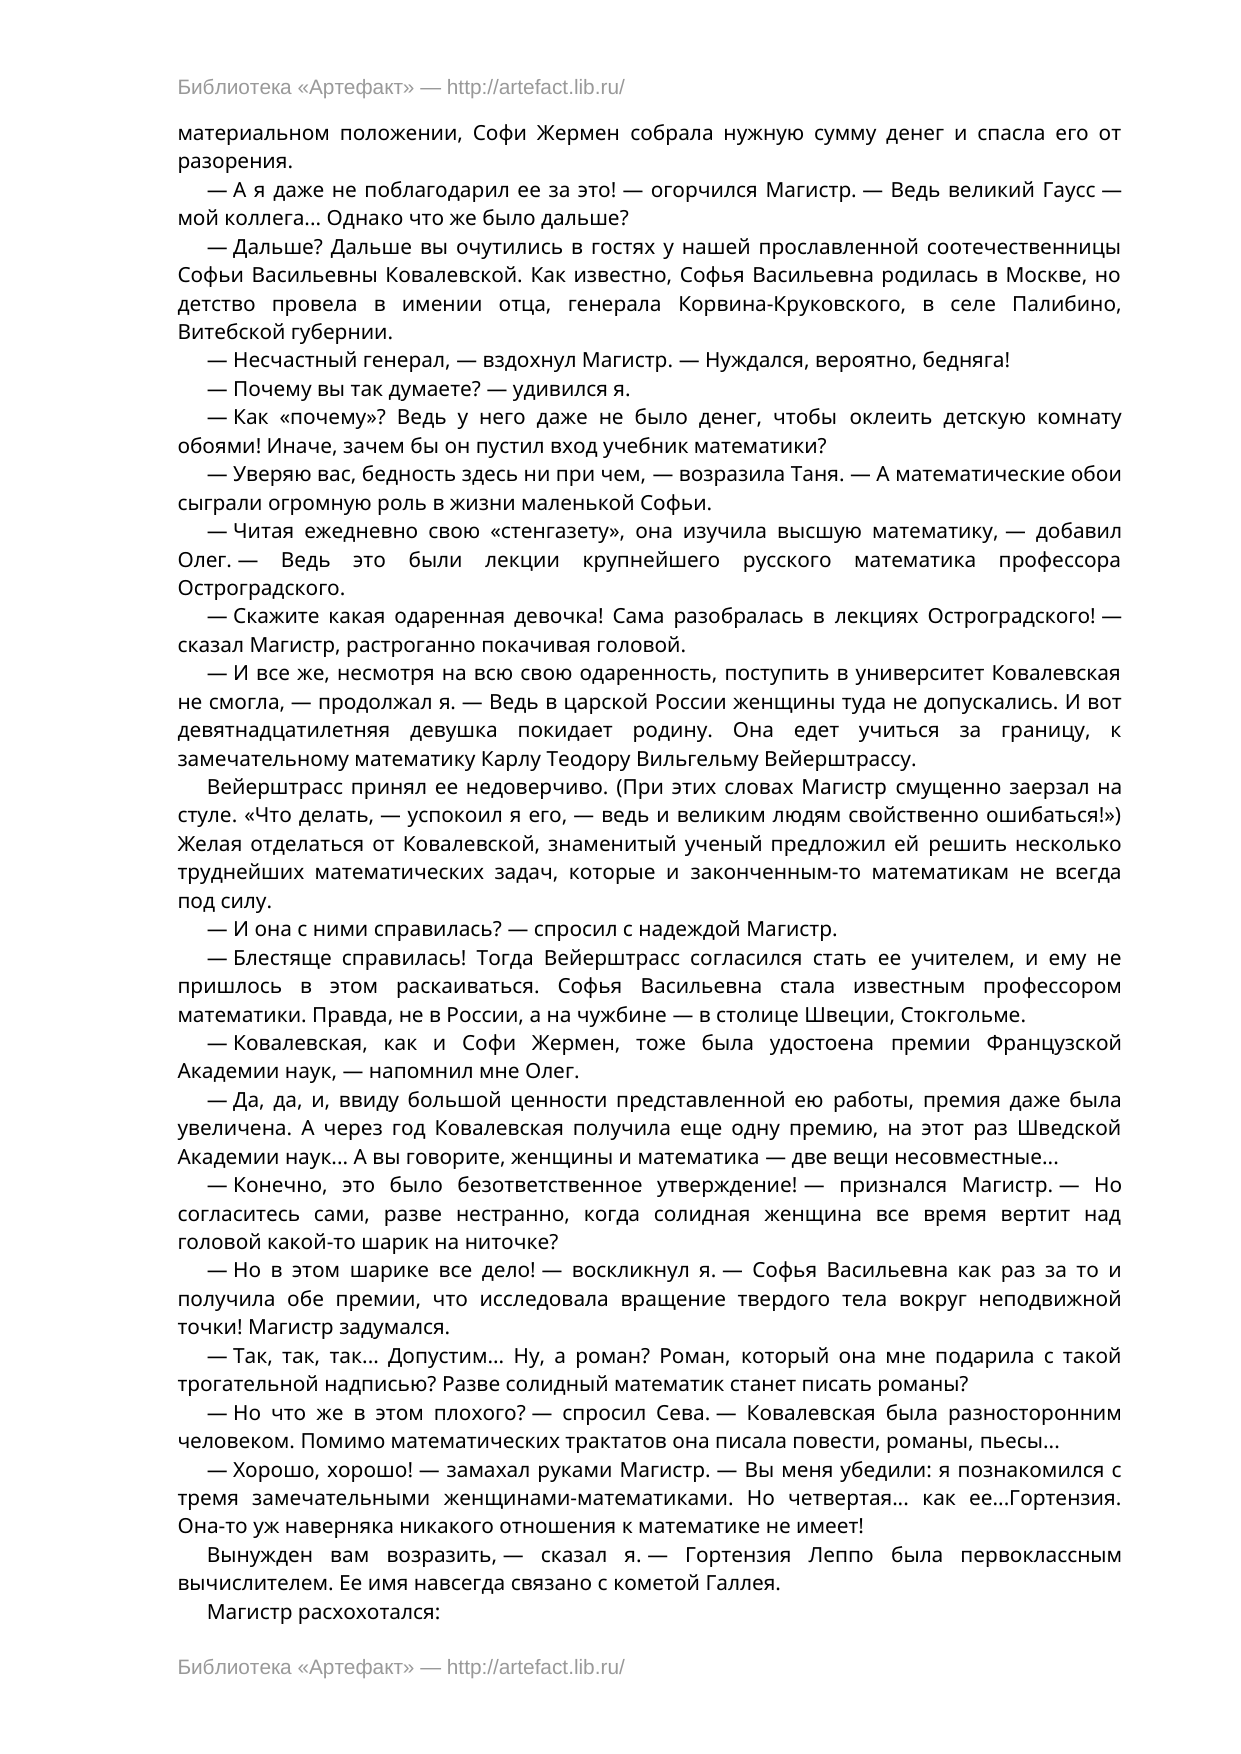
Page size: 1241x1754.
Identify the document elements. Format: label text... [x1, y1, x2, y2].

text — Уверяю вас, бедность здесь ни при чем, — возразила Таня. — А математические обои сыграли огромную роль в жизни маленькой Софьи. [177, 459, 1122, 516]
text — Но в этом шарике все дело! — воскликнул я. — Софья Васильевна как раз за то и получила обе премии, что исследовала вращение твердого тела вокруг неподвижной точки! Магистр задумался. [177, 1256, 1122, 1341]
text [177, 118, 1122, 175]
text — Дальше? Дальше вы очутились в гостях у нашей прославленной соотечественницы Софьи Васильевны Ковалевской. Как известно, Софья Васильевна родилась в Москве, но детство провела в имении отца, генерала Корвина-Круковского, в селе Палибино, Витебской губернии. [177, 232, 1122, 346]
text Магистр расхохотался: [177, 1597, 1122, 1625]
text — Так, так, так... Допустим... Ну, а роман? Роман, который она мне подарила с такой трогательной надписью? Разве солидный математик станет писать романы? [177, 1341, 1122, 1398]
text — Читая ежедневно свою «стенгазету», она изучила высшую математику, — добавил Олег. — Ведь это были лекции крупнейшего русского математика профессора Остроградского. [177, 516, 1122, 602]
text — А я даже не поблагодарил ее за это! — огорчился Магистр. — Ведь великий Гаусс — мой коллега... Однако что же было дальше? [177, 175, 1122, 232]
text — Но что же в этом плохого? — спросил Сева. — Ковалевская была разносторонним человеком. Помимо математических трактатов она писала повести, романы, пьесы... [177, 1398, 1122, 1455]
text Вейерштрасс принял ее недоверчиво. (При этих словах Магистр смущенно заерзал на стуле. «Что делать, — успокоил я его, — ведь и великим людям свойственно ошибаться!») Желая отделаться от Ковалевской, знаменитый ученый предложил ей решить несколько труднейших математических задач, которые и законченным-то математикам не всегда под силу. [177, 772, 1122, 914]
text — Хорошо, хорошо! — замахал руками Магистр. — Вы меня убедили: я познакомился с тремя замечательными женщинами-математиками. Но четвертая... как ее...Гортензия. Она-то уж наверняка никакого отношения к математике не имеет! [177, 1455, 1122, 1540]
text Вынужден вам возразить, — сказал я. — Гортензия Леппо была первоклассным вычислителем. Ее имя навсегда связано с кометой Галлея. [177, 1540, 1122, 1597]
text — Несчастный генерал, — вздохнул Магистр. — Нуждался, вероятно, бедняга! [177, 346, 1122, 374]
text — Скажите какая одаренная девочка! Сама разобралась в лекциях Остроградского! — сказал Магистр, растроганно покачивая головой. [177, 602, 1122, 658]
text — И она с ними справилась? — спросил с надеждой Магистр. [177, 914, 1122, 943]
text — Как «почему»? Ведь у него даже не было денег, чтобы оклеить детскую комнату обоями! Иначе, зачем бы он пустил вход учебник математики? [177, 402, 1122, 459]
text — И все же, несмотря на всю свою одаренность, поступить в университет Ковалевская не смогла, — продолжал я. — Ведь в царской России женщины туда не допускались. И вот девятнадцатилетняя девушка покидает родину. Она едет учиться за границу, к замечательному математику Карлу Теодору Вильгельму Вейерштрассу. [177, 658, 1122, 772]
text — Блестяще справилась! Тогда Вейерштрасс согласился стать ее учителем, и ему не пришлось в этом раскаиваться. Софья Васильевна стала известным профессором математики. Правда, не в России, а на чужбине — в столице Швеции, Стокгольме. [177, 943, 1122, 1028]
text — Ковалевская, как и Софи Жермен, тоже была удостоена премии Французской Академии наук, — напомнил мне Олег. [177, 1028, 1122, 1085]
text — Конечно, это было безответственное утверждение! — признался Магистр. — Но согласитесь сами, разве нестранно, когда солидная женщина все время вертит над головой какой-то шарик на ниточке? [177, 1170, 1122, 1256]
text — Почему вы так думаете? — удивился я. [177, 374, 1122, 402]
text — Да, да, и, ввиду большой ценности представленной ею работы, премия даже была увеличена. А через год Ковалевская получила еще одну премию, на этот раз Шведской Академии наук... А вы говорите, женщины и математика — две вещи несовместные... [177, 1085, 1122, 1170]
